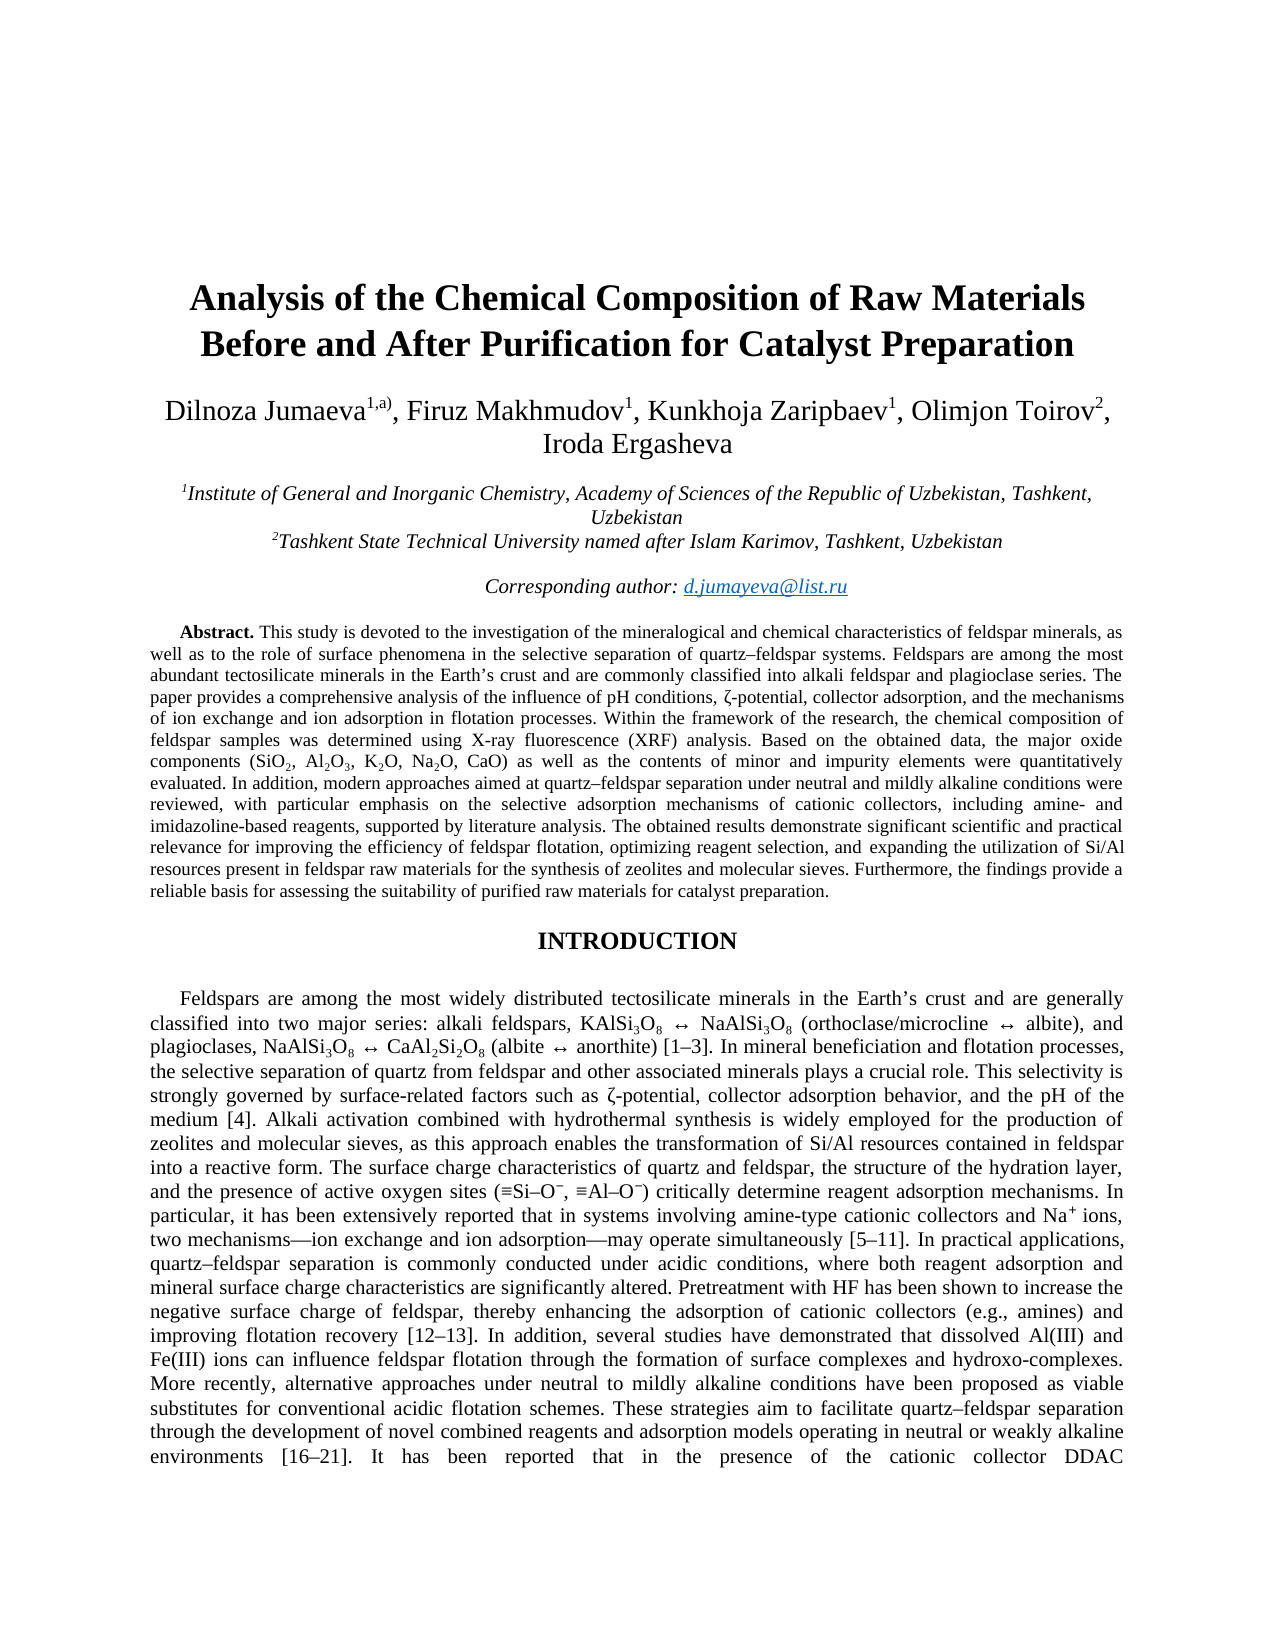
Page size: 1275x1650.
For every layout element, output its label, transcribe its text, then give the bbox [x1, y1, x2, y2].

text Dilnoza Jumaeva1,a), Firuz Makhmudov1, Kunkhoja Zaripbaev1, Olimjon Toirov2, Iroda Ergasheva [150, 393, 1125, 460]
subtitle Analysis of the Chemical Composition of Raw Materials Before and After Purification for Catalyst Preparation [150, 275, 1125, 365]
text 1Institute of General and Inorganic Chemistry, Academy of Sciences of the Republic of Uzbekistan, Tashkent, Uzbekistan [150, 481, 1125, 529]
text Corresponding author: d.jumayeva@list.ru [150, 574, 1125, 598]
text Abstract. This study is devoted to the investigation of the mineralogical and chemical characteristics of feldspar minerals, as well as to the role of surface phenomena in the selective separation of quartz–feldspar systems. Feldspars are among the most abundant tectosilicate minerals in the Earth’s crust and are commonly classified into alkali feldspar and plagioclase series. The paper provides a comprehensive analysis of the influence of pH conditions, ζ-potential, collector adsorption, and the mechanisms of ion exchange and ion adsorption in flotation processes. Within the framework of the research, the chemical composition of feldspar samples was determined using X-ray fluorescence (XRF) analysis. Based on the obtained data, the major oxide components (SiO₂, Al₂O₃, K₂O, Na₂O, CaO) as well as the contents of minor and impurity elements were quantitatively evaluated. In addition, modern approaches aimed at quartz–feldspar separation under neutral and mildly alkaline conditions were reviewed, with particular emphasis on the selective adsorption mechanisms of cationic collectors, including amine- and imidazoline-based reagents, supported by literature analysis. The obtained results demonstrate significant scientific and practical relevance for improving the efficiency of feldspar flotation, optimizing reagent selection, and expanding the utilization of Si/Al resources present in feldspar raw materials for the synthesis of zeolites and molecular sieves. Furthermore, the findings provide a reliable basis for assessing the suitability of purified raw materials for catalyst preparation. [150, 621, 1125, 901]
text 2Tashkent State Technical University named after Islam Karimov, Tashkent, Uzbekistan [150, 529, 1125, 553]
subtitle INTRODUCTION [150, 926, 1125, 955]
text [150, 986, 1125, 1468]
